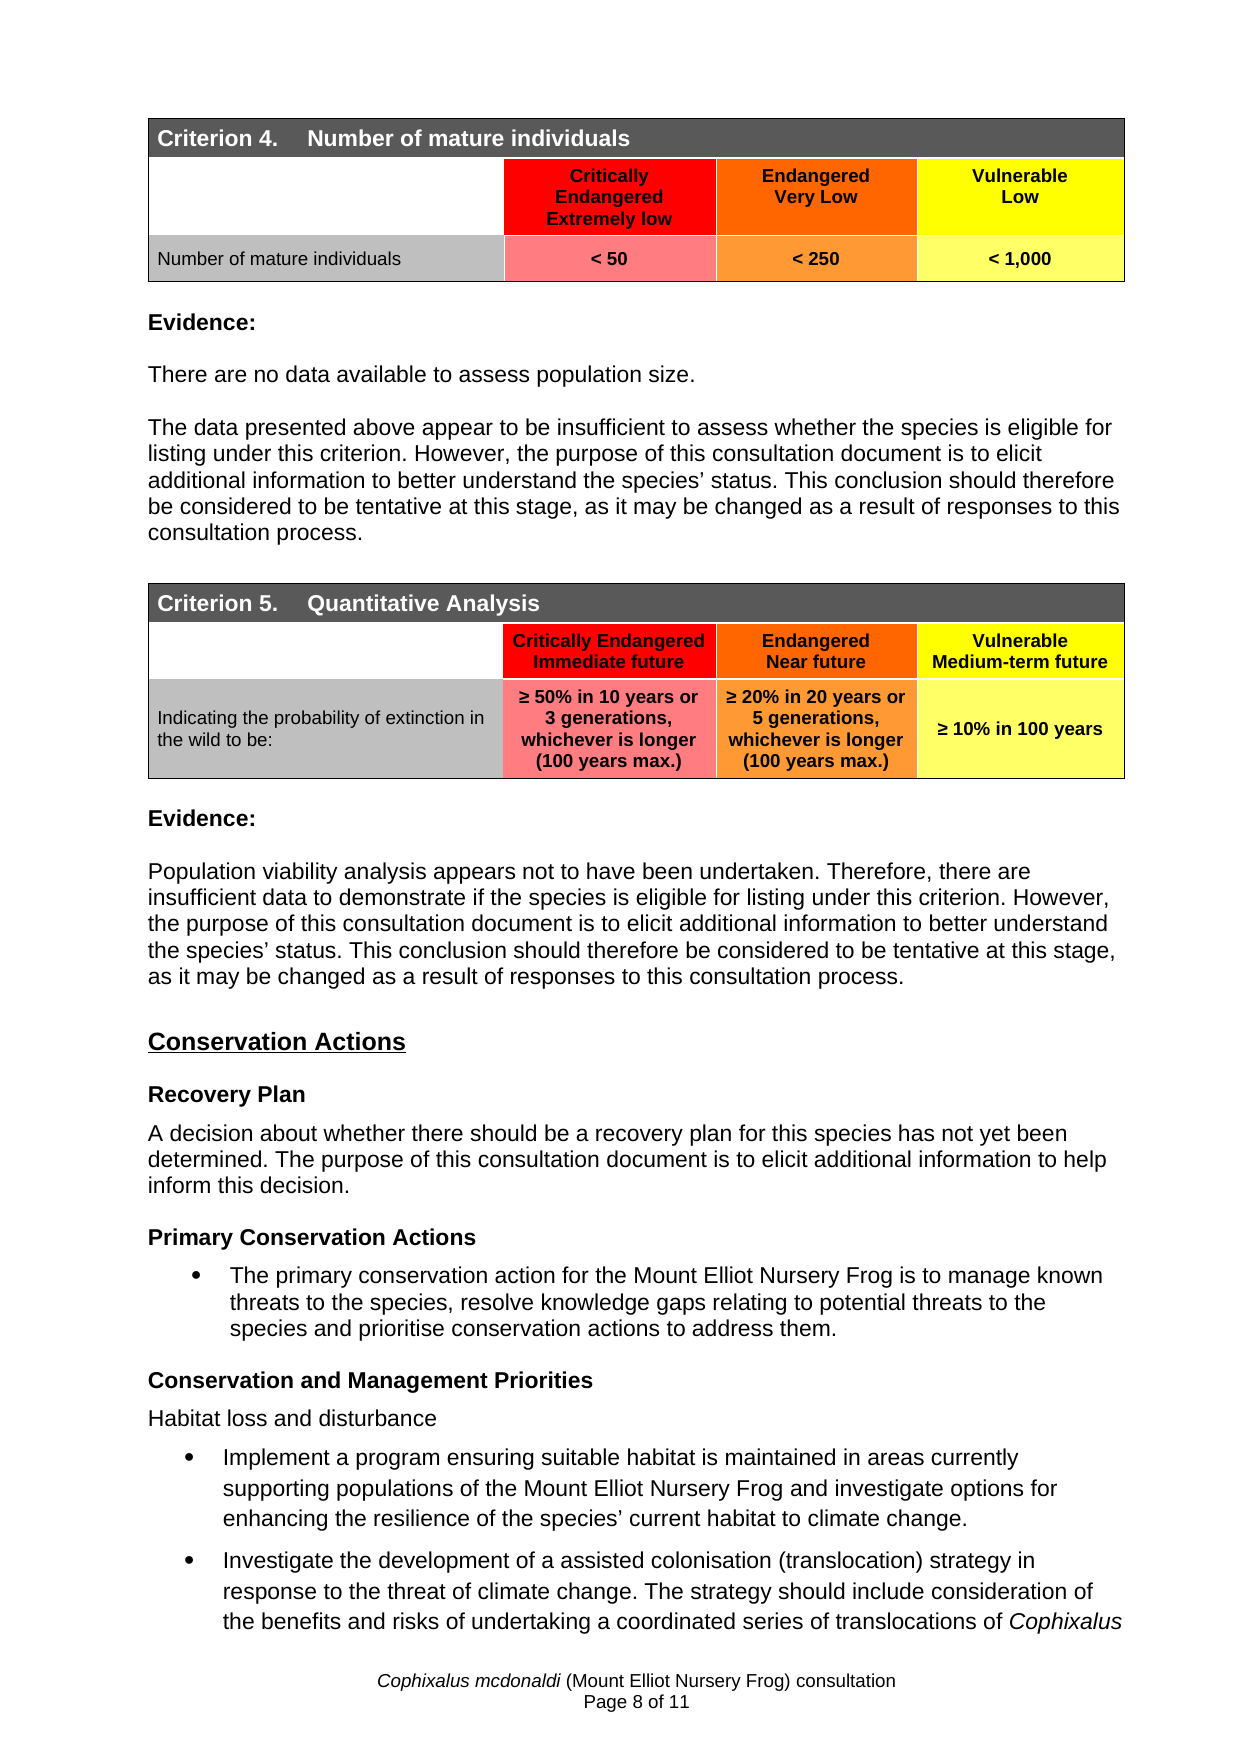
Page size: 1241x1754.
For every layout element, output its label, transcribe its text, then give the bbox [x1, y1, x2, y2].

table_cell Endangered Very Low [717, 159, 917, 235]
subtitle Recovery Plan [148, 1081, 1125, 1107]
table_cell ≥ 50% in 10 years or 3 generations, whichever is longer (100 years max.) [503, 680, 716, 778]
text Population viability analysis appears not to have been undertaken. Therefore, there are insufficient data to demonstrate if the species is eligible for listing under this criterion. However, the purpose of this consultation document is to elicit additional information to better understand the species’ status. This conclusion should therefore be considered to be tentative at this stage, as it may be changed as a result of responses to this consultation process. [148, 858, 1125, 989]
table_cell Endangered Near future [717, 624, 917, 678]
text Evidence: [148, 308, 1125, 335]
text Conservation Actions [148, 1027, 1125, 1056]
table_header Criterion 4. Number of mature individuals [149, 119, 1124, 157]
table_cell ≥ 10% in 100 years [918, 680, 1124, 778]
text A decision about whether there should be a recovery plan for this species has not yet been determined. The purpose of this consultation document is to elicit additional information to help inform this decision. [148, 1119, 1125, 1199]
table_cell Indicating the probability of extinction in the wild to be: [149, 679, 503, 778]
table_header Criterion 5. Quantitative Analysis [149, 584, 1124, 622]
table_cell ≥ 20% in 20 years or 5 generations, whichever is longer (100 years max.) [717, 680, 917, 778]
list Implement a program ensuring suitable habitat is maintained in areas currently supporting populations of the Mount Elliot Nursery Frog and investigate options for enhancing the resilience of the species’ current habitat to climate change. [185, 1444, 1125, 1531]
table_cell Vulnerable Low [918, 159, 1124, 235]
table_cell < 1,000 [918, 236, 1124, 281]
table_cell [149, 158, 504, 235]
table_cell Number of mature individuals [149, 235, 504, 281]
list Habitat loss and disturbance [148, 1405, 1125, 1432]
list The primary conservation action for the Mount Elliot Nursery Frog is to manage known threats to the species, resolve knowledge gaps relating to potential threats to the species and prioritise conservation actions to address them. [192, 1262, 1125, 1342]
subtitle Primary Conservation Actions [148, 1224, 1125, 1250]
table_cell Critically Endangered Extremely low [504, 159, 716, 235]
table_cell Critically Endangered Immediate future [503, 624, 716, 678]
subtitle Conservation and Management Priorities [148, 1367, 1125, 1393]
table_cell < 50 [505, 236, 716, 281]
table_cell Vulnerable Medium-term future [918, 624, 1124, 678]
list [185, 1547, 1125, 1634]
text Evidence: [148, 805, 1125, 831]
text There are no data available to assess population size. [148, 361, 1125, 387]
table_cell [149, 623, 503, 678]
table_cell < 250 [717, 236, 917, 281]
